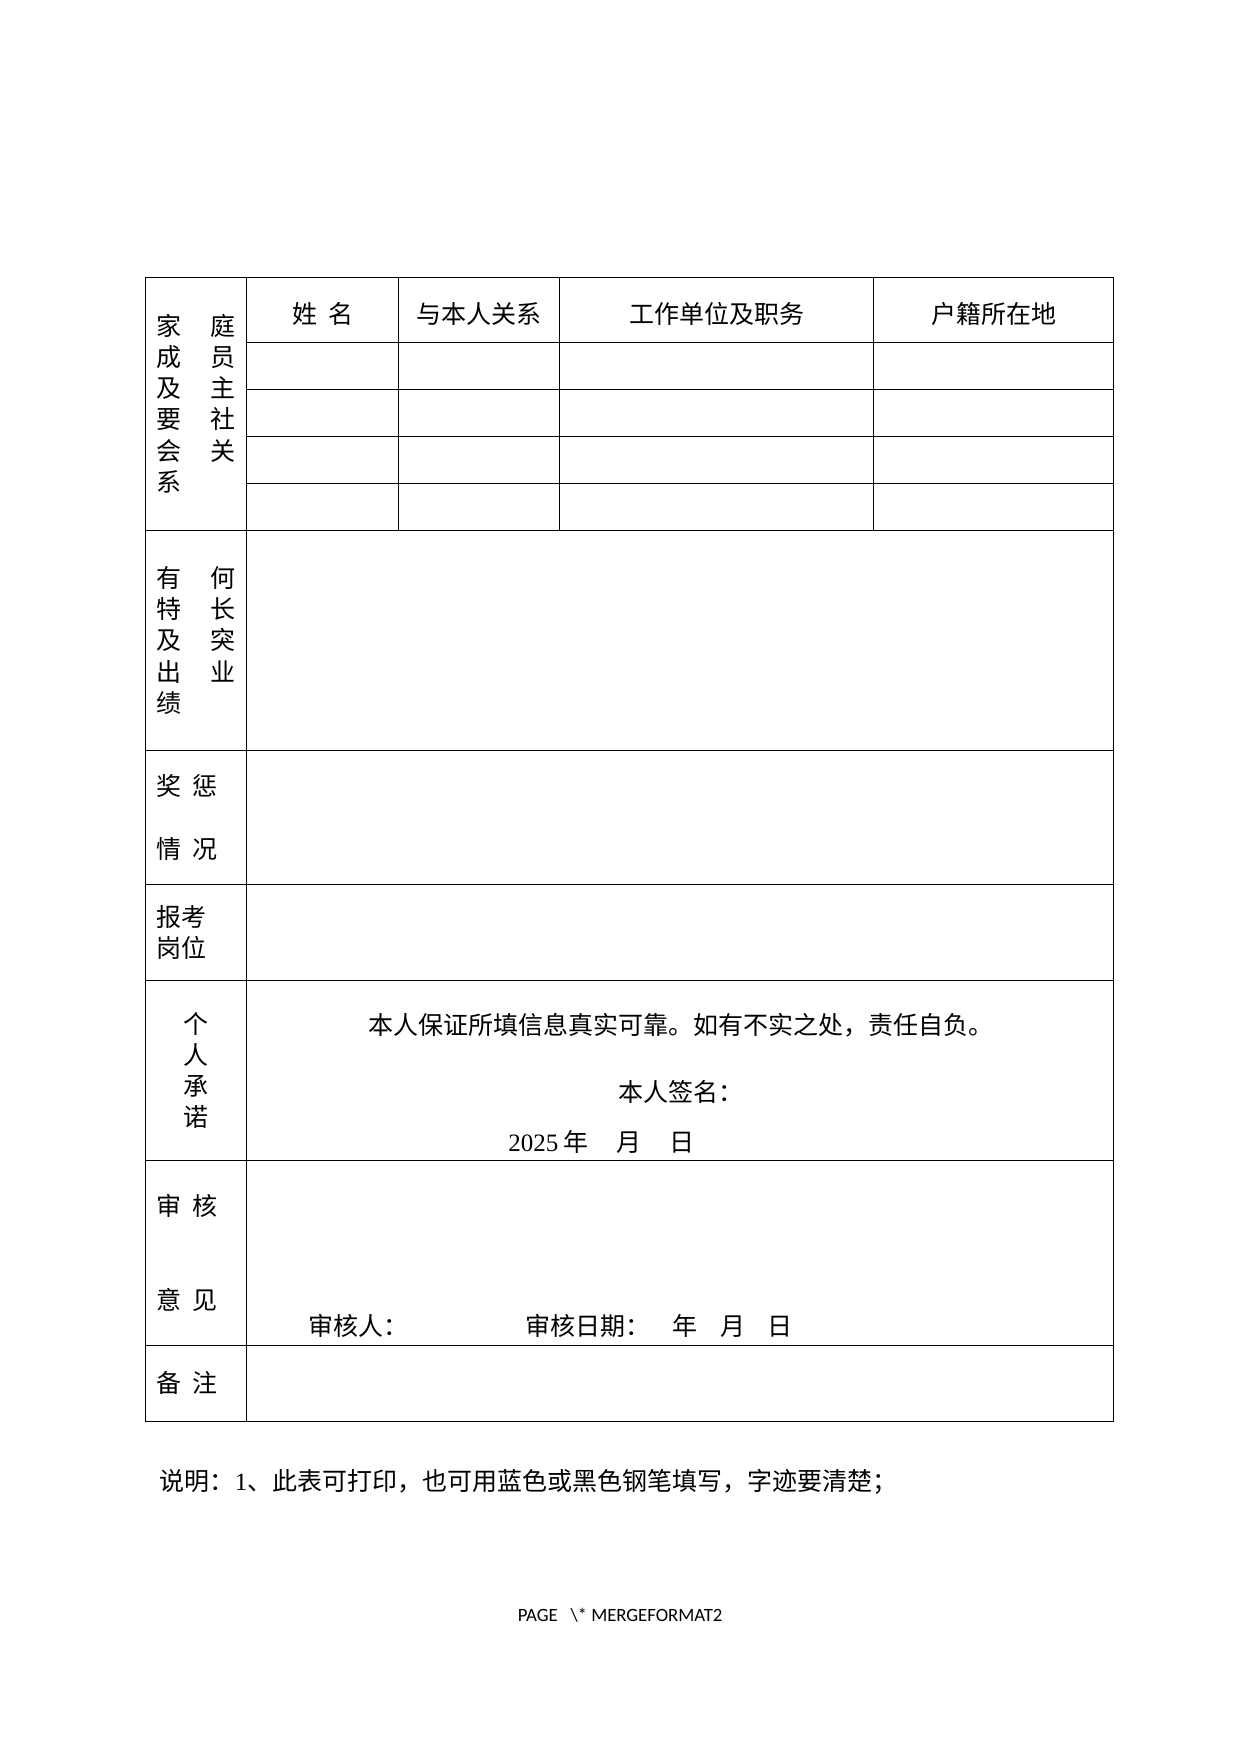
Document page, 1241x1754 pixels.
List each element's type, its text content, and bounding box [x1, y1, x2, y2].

table_cell 审核人： 审核日期： 年 月 日 [247, 1161, 1113, 1344]
table_cell 备 注 [146, 1346, 246, 1421]
table_cell [247, 885, 1113, 980]
table_cell [560, 484, 873, 529]
table_cell 审 核 意 见 [146, 1161, 246, 1344]
table_cell [399, 343, 559, 389]
table_cell [874, 390, 1113, 436]
table_cell [247, 751, 1113, 884]
table_cell [247, 437, 398, 483]
table_cell 奖 惩 情 况 [146, 751, 246, 884]
table_cell [874, 437, 1113, 483]
table_cell 个 人 承 诺 [146, 981, 246, 1160]
table_cell [399, 437, 559, 483]
table_cell [399, 484, 559, 529]
table_cell [560, 390, 873, 436]
table_cell 有 何特 长及 突出 业绩 [146, 531, 246, 750]
table_header 户籍所在地 [874, 278, 1113, 342]
table_cell [247, 390, 398, 436]
table_cell [560, 343, 873, 389]
table_header 与本人关系 [399, 278, 559, 342]
table_cell [874, 484, 1113, 529]
table_cell 本人保证所填信息真实可靠。如有不实之处，责任自负。 本人签名： 2025年 月 日 [247, 981, 1113, 1160]
table_header 工作单位及职务 [560, 278, 873, 342]
table_header 家 庭成 员及 主要 社会 关系 [146, 278, 246, 529]
table_header 姓 名 [247, 278, 398, 342]
table_cell [247, 484, 398, 529]
table_cell [247, 343, 398, 389]
table_cell 报考 岗位 [146, 885, 246, 980]
table_cell [247, 1346, 1113, 1421]
table_cell [247, 531, 1113, 750]
table_cell [399, 390, 559, 436]
text 说明：1、此表可打印，也可用蓝色或黑色钢笔填写，字迹要清楚； [159, 1422, 1081, 1512]
table_cell [560, 437, 873, 483]
table_cell [874, 343, 1113, 389]
